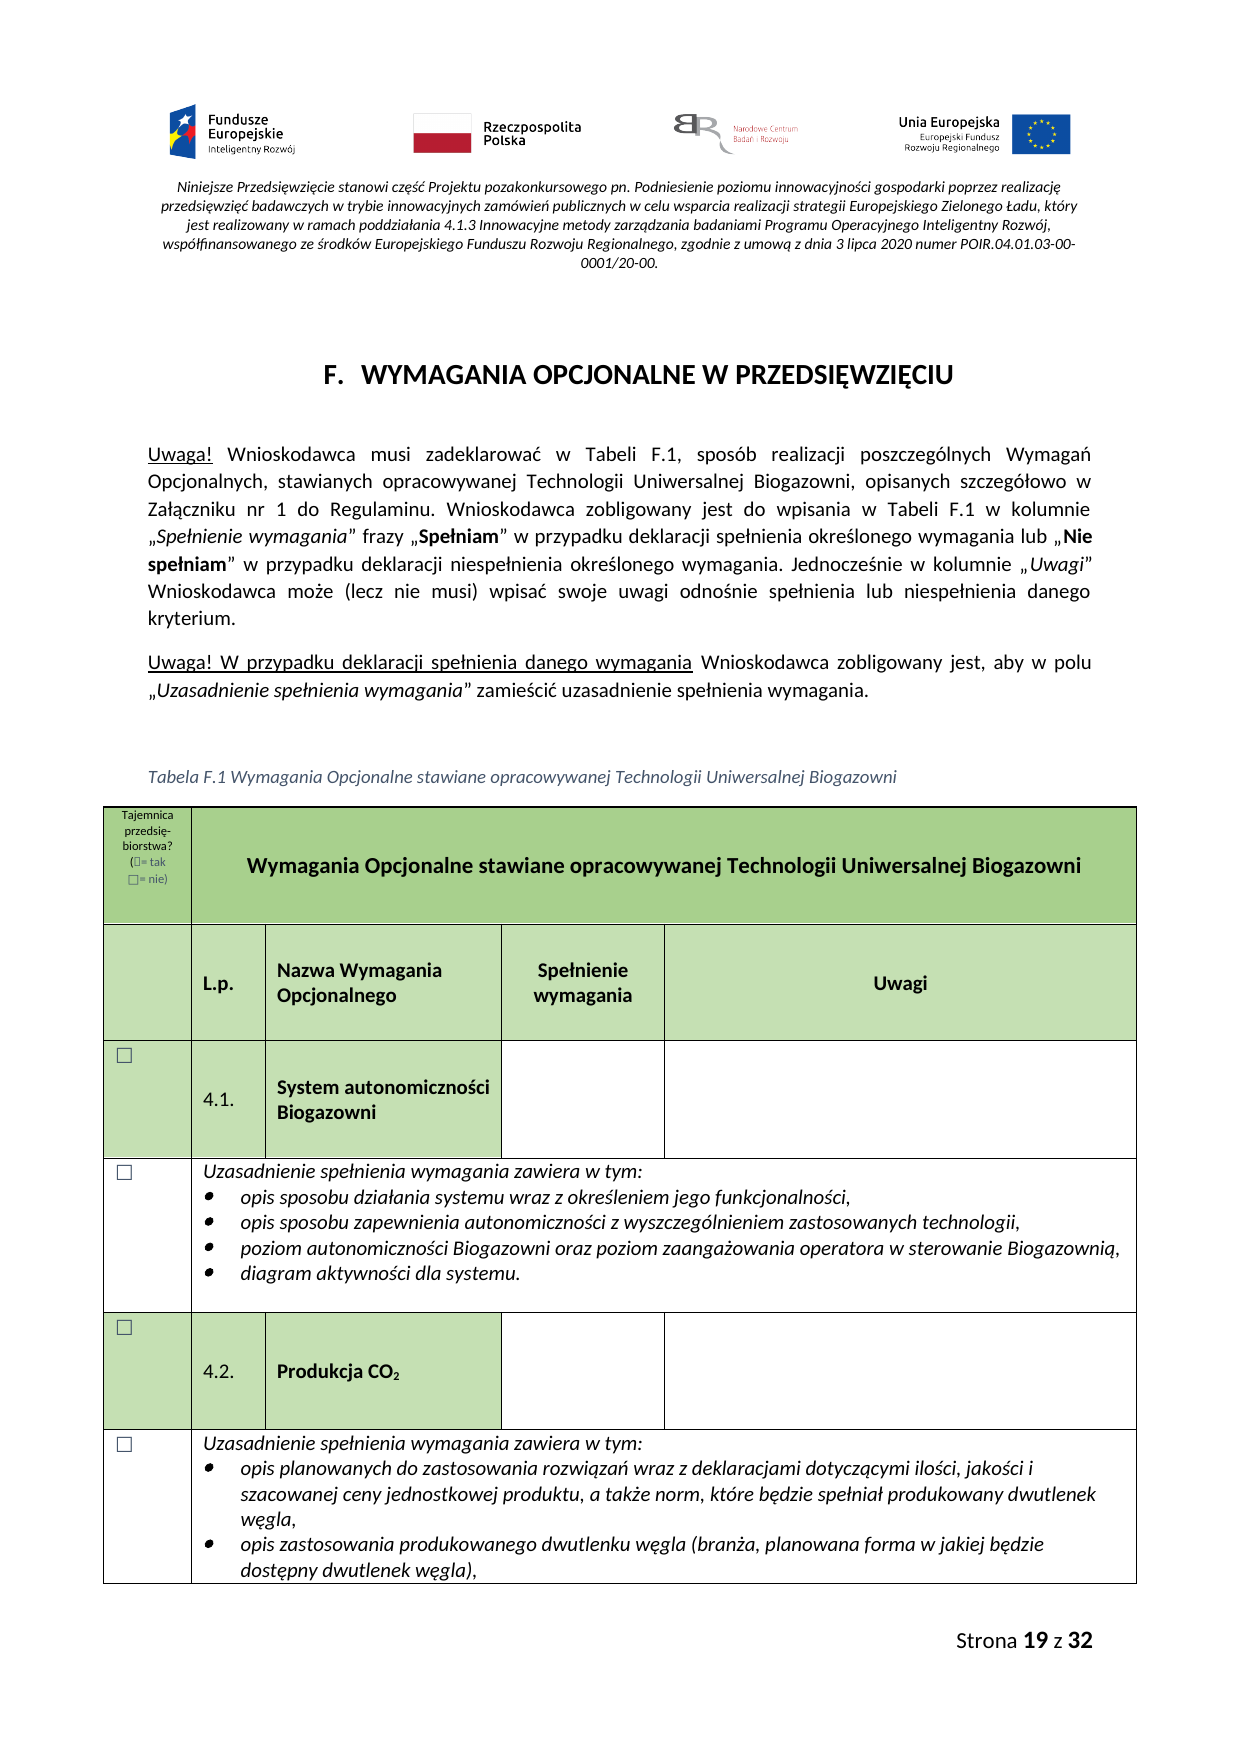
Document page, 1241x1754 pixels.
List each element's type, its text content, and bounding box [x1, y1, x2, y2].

table_cell [192, 1313, 265, 1429]
table_cell L.p. [192, 925, 265, 1040]
picture [169, 104, 1071, 159]
table_cell Uzasadnienie spełnienia wymagania zawiera w tym: opis sposobu działania systemu wraz z określeniem jego funkcjonalności, opis sposobu zapewnienia autonomiczności z wyszczególnieniem zastosowanych technologii, poziom autonomiczności Biogazowni oraz poziom zaangażowania operatora w sterowanie Biogazownią, diagram aktywności dla systemu. [192, 1159, 1136, 1312]
subtitle WYMAGANIA OPCJONALNE W PRZEDSIĘWZIĘCIU [185, 356, 1093, 391]
table_cell [192, 1041, 265, 1157]
table_cell Spełnienie wymagania [502, 925, 664, 1040]
table_cell [502, 1313, 664, 1429]
table_header Tajemnica przedsię-biorstwa? (= tak □= nie) [104, 808, 191, 923]
text Uwaga! W przypadku deklaracji spełnienia danego wymagania Wnioskodawca zobligowany jest, aby w polu „Uzasadnienie spełnienia wymagania” zamieścić uzasadnienie spełnienia wymagania. [148, 649, 1093, 702]
text Tabela F.1 Wymagania Opcjonalne stawiane opracowywanej Technologii Uniwersalnej Biogazowni [148, 765, 1093, 788]
text Uwaga! Wnioskodawca musi zadeklarować w Tabeli F.1, sposób realizacji poszczególnych Wymagań Opcjonalnych, stawianych opracowywanej Technologii Uniwersalnej Biogazowni, opisanych szczegółowo w Załączniku nr 1 do Regulaminu. Wnioskodawca zobligowany jest do wpisania w Tabeli F.1 w kolumnie „Spełnienie wymagania” frazy „Spełniam” w przypadku deklaracji spełnienia określonego wymagania lub „Nie spełniam” w przypadku deklaracji niespełnienia określonego wymagania. Jednocześnie w kolumnie „Uwagi” Wnioskodawca może (lecz nie musi) wpisać swoje uwagi odnośnie spełnienia lub niespełnienia danego kryterium. [148, 441, 1093, 631]
table_cell Uwagi [665, 925, 1136, 1040]
table_cell [665, 1041, 1136, 1157]
table_cell [502, 1041, 664, 1157]
table_cell System autonomiczności Biogazowni [266, 1041, 501, 1157]
table_cell Produkcja CO2 [266, 1313, 501, 1429]
table_header Wymagania Opcjonalne stawiane opracowywanej Technologii Uniwersalnej Biogazowni [192, 808, 1136, 923]
table_cell [104, 925, 191, 1040]
table_cell [665, 1313, 1136, 1429]
table_cell Nazwa Wymagania Opcjonalnego [266, 925, 501, 1040]
